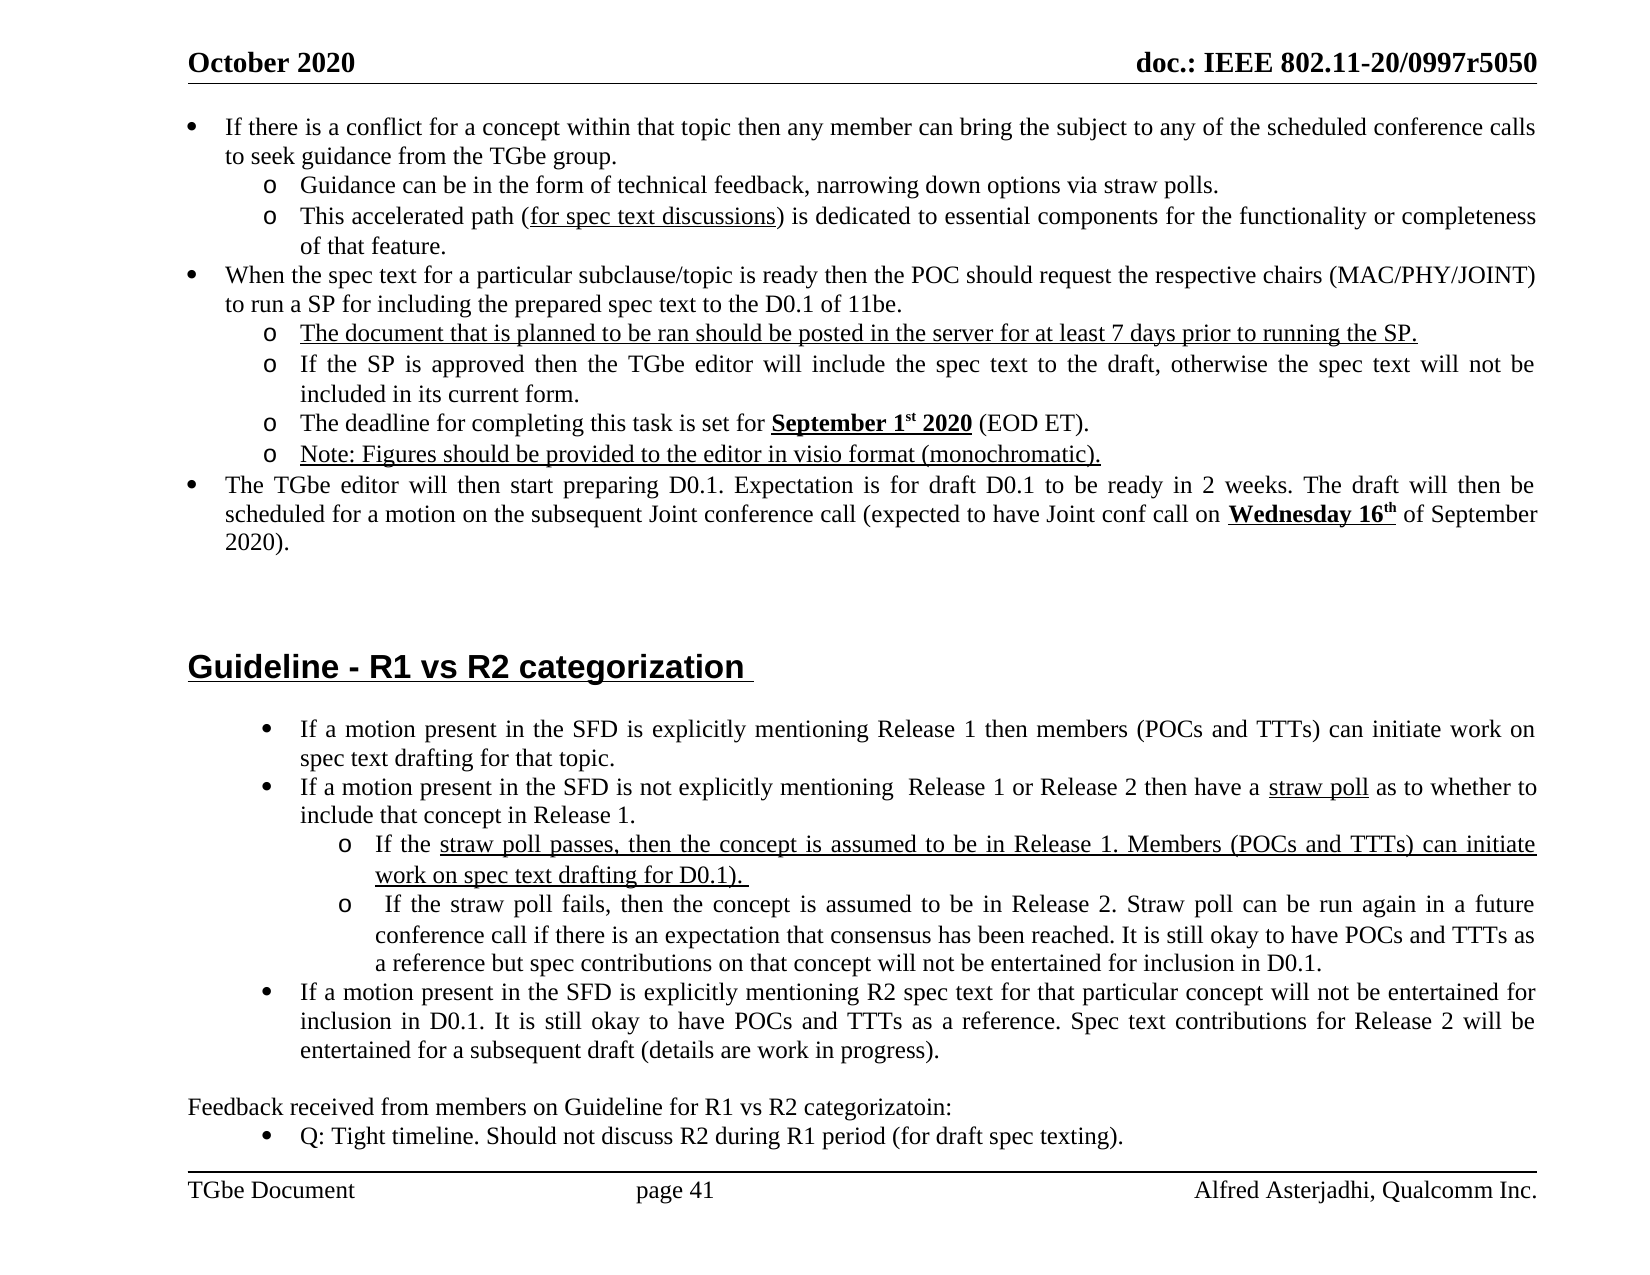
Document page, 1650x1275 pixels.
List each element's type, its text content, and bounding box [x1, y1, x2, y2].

list If the SP is approved then the TGbe editor will include the spec text to the draft, otherwise the spec text will not be included in its current form. [262, 349, 1537, 408]
list If the straw poll passes, then the concept is assumed to be in Release 1. Members (POCs and TTTs) can initiate work on spec text drafting for D0.1). [337, 829, 1537, 889]
list Guidance can be in the form of technical feedback, narrowing down options via straw polls. [262, 170, 1537, 201]
list This accelerated path (for spec text discussions) is dedicated to essential components for the functionality or completeness of that feature. [262, 201, 1537, 260]
list The deadline for completing this task is set for September 1st 2020 (EOD ET). [262, 408, 1537, 439]
list If a motion present in the SFD is explicitly mentioning R2 spec text for that particular concept will not be entertained for inclusion in D0.1. It is still okay to have POCs and TTTs as a reference. Spec text contributions for Release 2 will be entertained for a subsequent draft (details are work in progress). [262, 977, 1537, 1063]
text Feedback received from members on Guideline for R1 vs R2 categorizatoin: [187, 1092, 1537, 1121]
list The TGbe editor will then start preparing D0.1. Expectation is for draft D0.1 to be ready in 2 weeks. The draft will then be scheduled for a motion on the subsequent Joint conference call (expected to have Joint conf call on Wednesday 16th of September 2020). [187, 470, 1537, 556]
list If a motion present in the SFD is explicitly mentioning Release 1 then members (POCs and TTTs) can initiate work on spec text drafting for that topic. [262, 714, 1537, 772]
list Q: Tight timeline. Should not discuss R2 during R1 period (for draft spec texting). [262, 1121, 1537, 1150]
subtitle Guideline - R1 vs R2 categorization [187, 647, 1537, 686]
list When the spec text for a particular subclause/topic is ready then the POC should request the respective chairs (MAC/PHY/JOINT) to run a SP for including the prepared spec text to the D0.1 of 11be. [187, 260, 1537, 318]
list Note: Figures should be provided to the editor in visio format (monochromatic). [262, 439, 1537, 470]
list If there is a conflict for a concept within that topic then any member can bring the subject to any of the scheduled conference calls to seek guidance from the TGbe group. [187, 112, 1537, 170]
list The document that is planned to be ran should be posted in the server for at least 7 days prior to running the SP. [262, 318, 1537, 349]
list If the straw poll fails, then the concept is assumed to be in Release 2. Straw poll can be run again in a future conference call if there is an expectation that consensus has been reached. It is still okay to have POCs and TTTs as a reference but spec contributions on that concept will not be entertained for inclusion in D0.1. [337, 889, 1537, 977]
list If a motion present in the SFD is not explicitly mentioning Release 1 or Release 2 then have a straw poll as to whether to include that concept in Release 1. [262, 772, 1537, 829]
